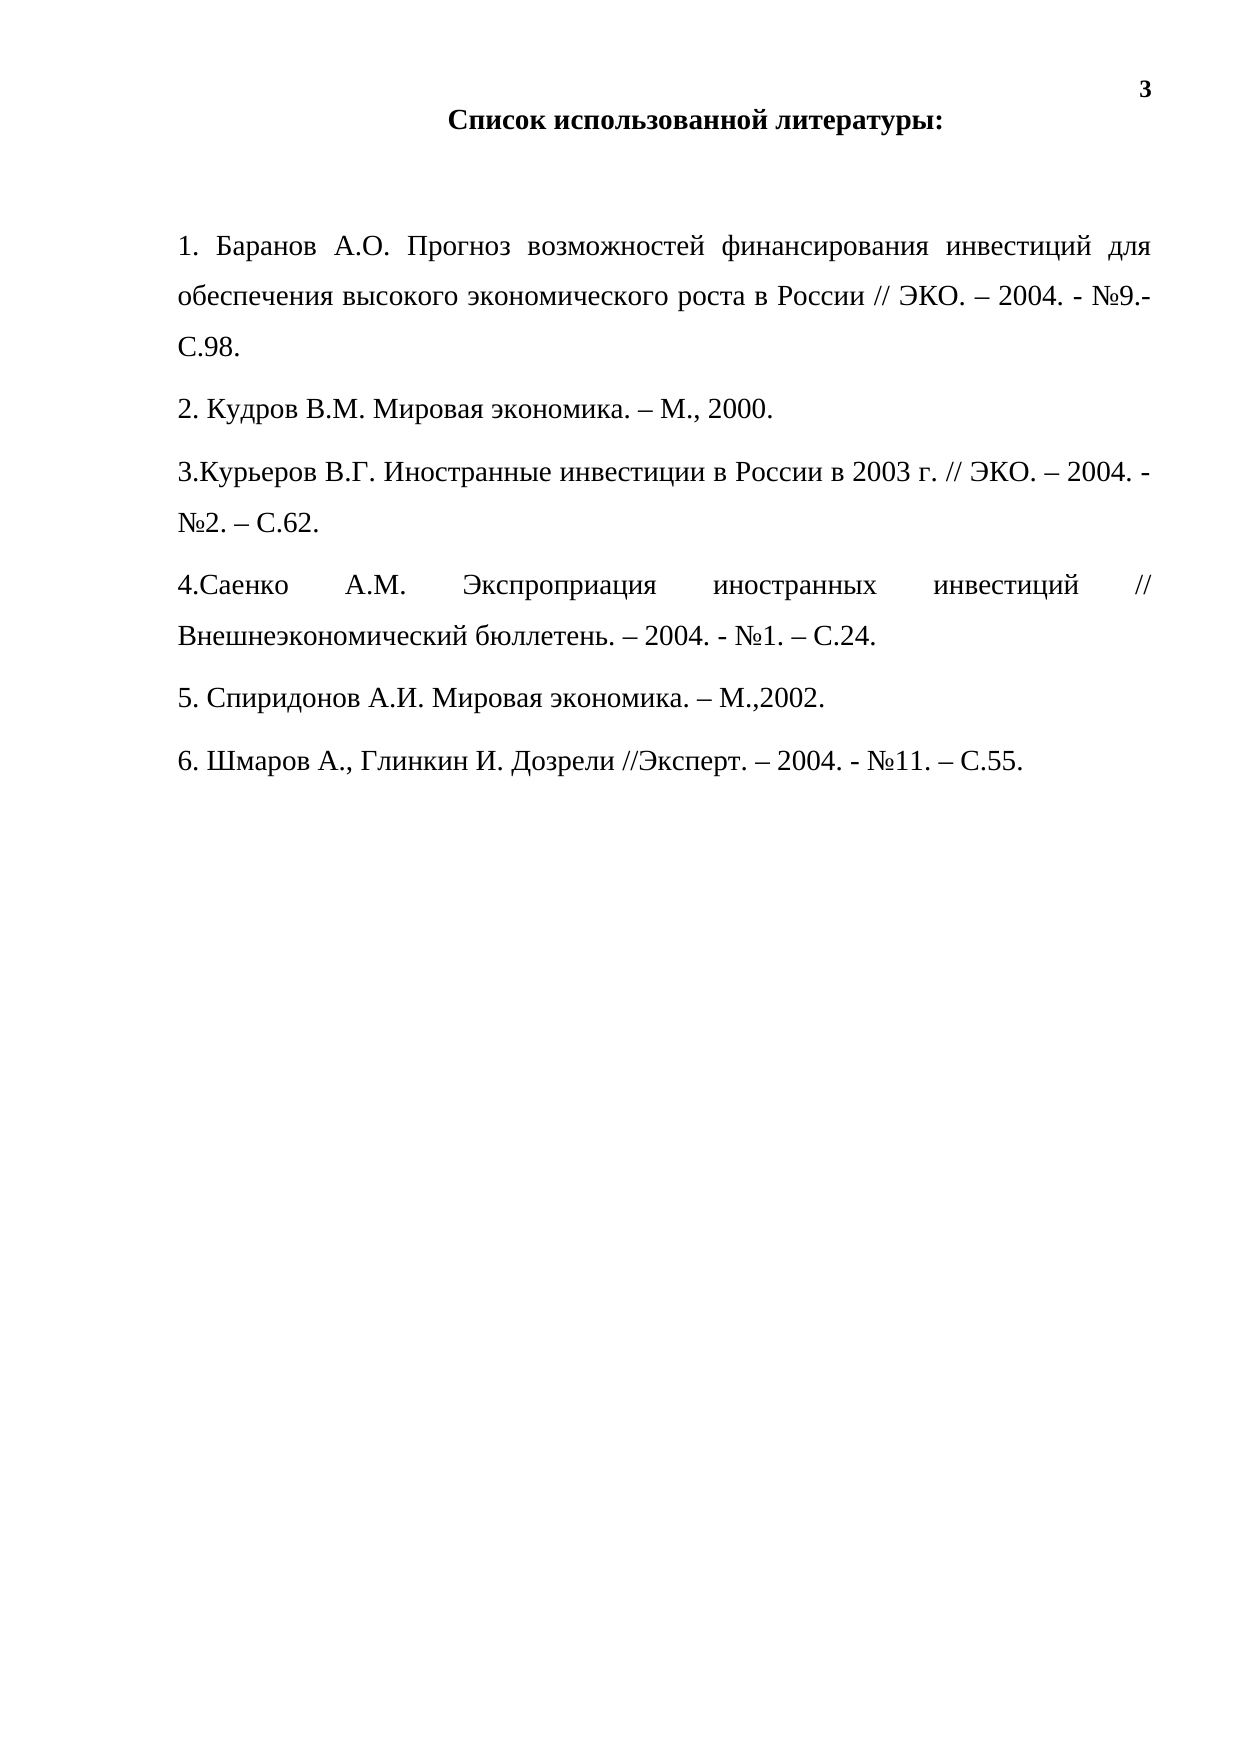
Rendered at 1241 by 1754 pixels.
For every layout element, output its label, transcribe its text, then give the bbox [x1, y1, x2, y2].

text 6. Шмаров А., Глинкин И. Дозрели //Эксперт. – 2004. - №11. – С.55. [177, 743, 1152, 777]
text 2. Кудров В.М. Мировая экономика. – М., 2000. [177, 392, 1152, 425]
text 4.Саенко А.М. Экспроприация иностранных инвестиций // Внешнеэкономический бюллетень. – 2004. - №1. – С.24. [177, 567, 1152, 651]
text 5. Спиридонов А.И. Мировая экономика. – М.,2002. [177, 681, 1152, 714]
text 1. Баранов А.О. Прогноз возможностей финансирования инвестиций для обеспечения высокого экономического роста в России // ЭКО. – 2004. - №9.- С.98. [177, 228, 1152, 362]
text 3.Курьеров В.Г. Иностранные инвестиции в России в 2003 г. // ЭКО. – 2004. - №2. – С.62. [177, 454, 1152, 538]
text Список использованной литературы: [177, 102, 1152, 136]
